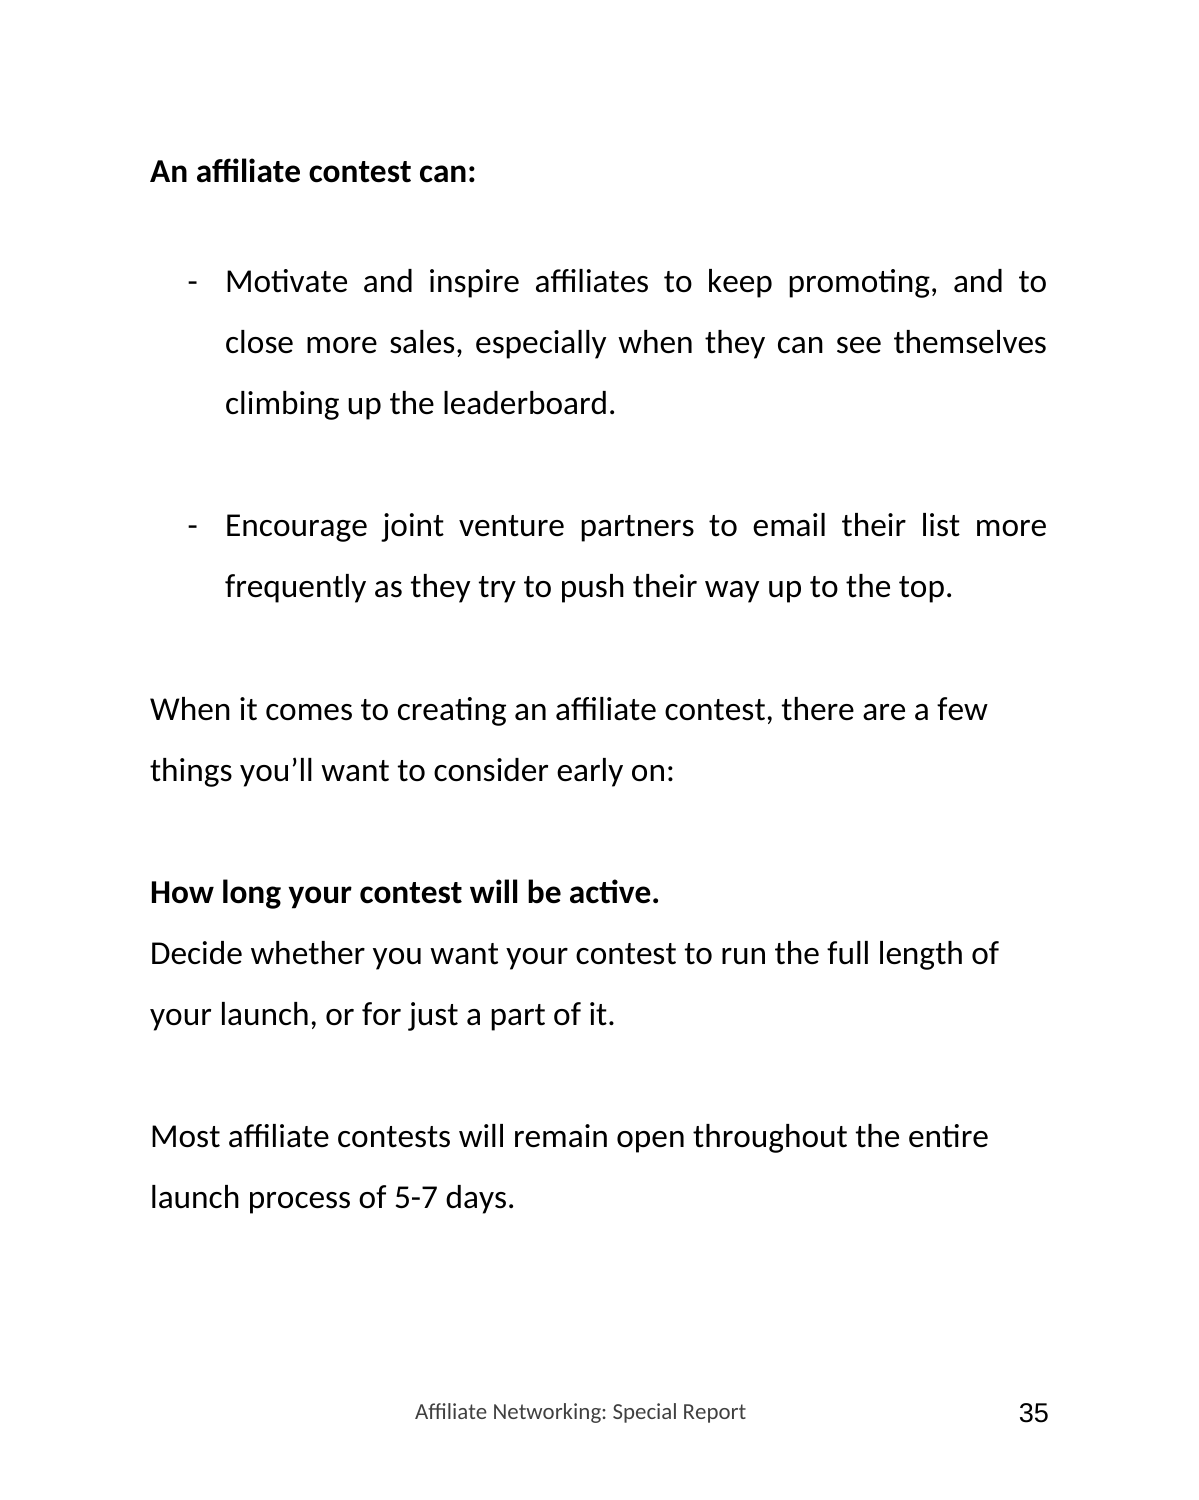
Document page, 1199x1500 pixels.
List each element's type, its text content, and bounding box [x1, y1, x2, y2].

list Motivate and inspire affiliates to keep promoting, and to close more sales, especially when they can see themselves climbing up the leaderboard. [187, 260, 1049, 423]
list Encourage joint venture partners to email their list more frequently as they try to push their way up to the top. [187, 504, 1049, 606]
text When it comes to creating an affiliate contest, there are a few things you’ll want to consider early on: How long your contest will be active. [150, 687, 1049, 911]
text Most affiliate contests will remain open throughout the entire launch process of 5-7 days. [150, 1115, 1049, 1217]
text Decide whether you want your contest to run the full length of your launch, or for just a part of it. [150, 932, 1049, 1033]
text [150, 150, 1049, 260]
